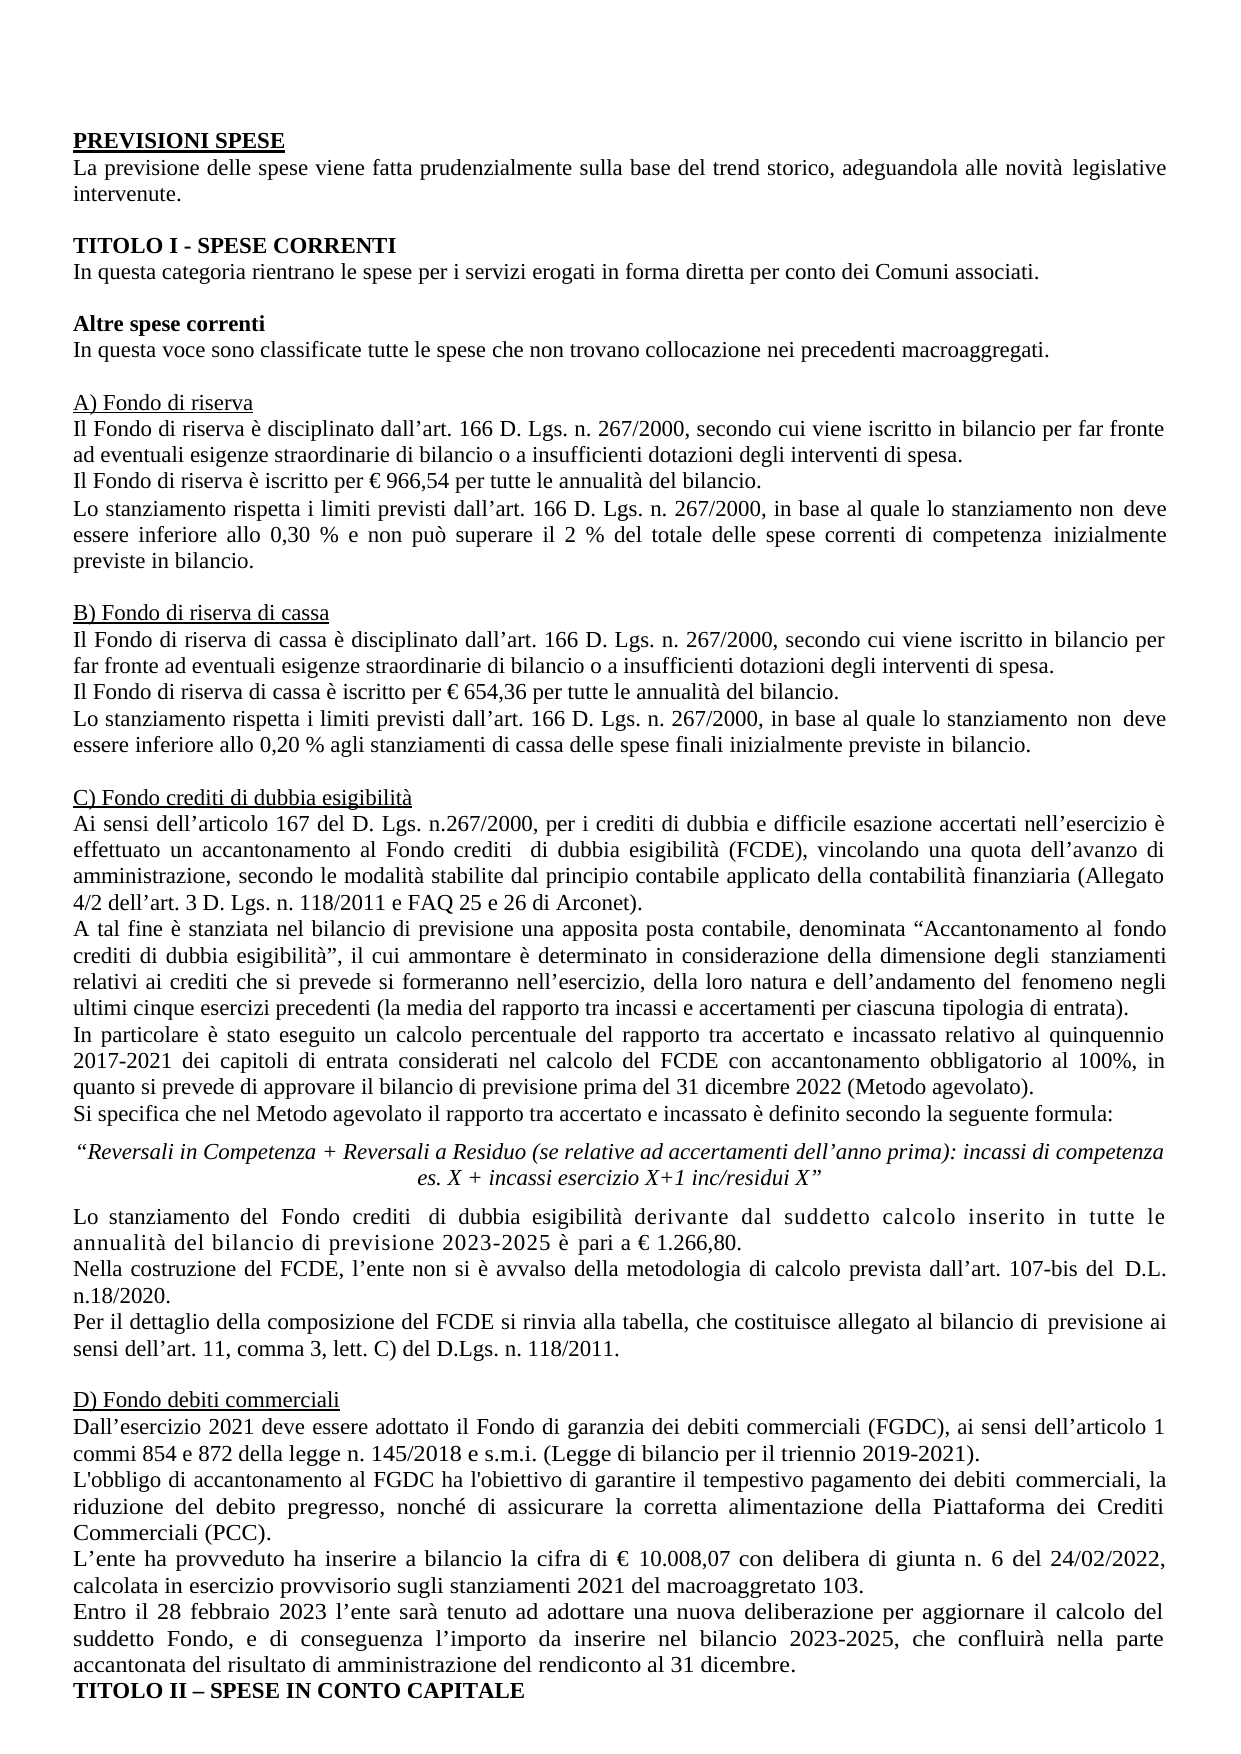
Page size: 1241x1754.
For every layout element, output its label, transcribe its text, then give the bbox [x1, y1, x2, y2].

text PREVISIONI SPESE [73, 127, 1167, 153]
text B) Fondo di riserva di cassa [73, 600, 1167, 626]
text Il Fondo di riserva è iscritto per € 966,54 per tutte le annualità del bilancio. [73, 468, 1167, 494]
text In particolare è stato eseguito un calcolo percentuale del rapporto tra accertato e incassato relativo al quinquennio 2017-2021 dei capitoli di entrata considerati nel calcolo del FCDE con accantonamento obbligatorio al 100%, in quanto si prevede di approvare il bilancio di previsione prima del 31 dicembre 2022 (Metodo agevolato). [73, 1021, 1167, 1100]
text Lo stanziamento rispetta i limiti previsti dall’art. 166 D. Lgs. n. 267/2000, in base al quale lo stanziamento non deve essere inferiore allo 0,20 % agli stanziamenti di cassa delle spese finali inizialmente previste in bilancio. [73, 705, 1167, 758]
text A) Fondo di riserva [73, 390, 1167, 416]
text “Reversali in Competenza + Reversali a Residuo (se relative ad accertamenti dell’anno prima): incassi di competenza es. X + incassi esercizio X+1 inc/residui X” [73, 1138, 1167, 1191]
text L’ente ha provveduto ha inserire a bilancio la cifra di € 10.008,07 con delibera di giunta n. 6 del 24/02/2022, calcolata in esercizio provvisorio sugli stanziamenti 2021 del macroaggretato 103. [73, 1546, 1167, 1598]
text A tal fine è stanziata nel bilancio di previsione una apposita posta contabile, denominata “Accantonamento al fondo crediti di dubbia esigibilità”, il cui ammontare è determinato in considerazione della dimensione degli stanziamenti relativi ai crediti che si prevede si formeranno nell’esercizio, della loro natura e dell’andamento del fenomeno negli ultimi cinque esercizi precedenti (la media del rapporto tra incassi e accertamenti per ciascuna tipologia di entrata). [73, 915, 1167, 1021]
text C) Fondo crediti di dubbia esigibilità [73, 783, 1167, 810]
text Ai sensi dell’articolo 167 del D. Lgs. n.267/2000, per i crediti di dubbia e difficile esazione accertati nell’esercizio è effettuato un accantonamento al Fondo crediti di dubbia esigibilità (FCDE), vincolando una quota dell’avanzo di amministrazione, secondo le modalità stabilite dal principio contabile applicato della contabilità finanziaria (Allegato 4/2 dell’art. 3 D. Lgs. n. 118/2011 e FAQ 25 e 26 di Arconet). [73, 810, 1167, 915]
list Dall’esercizio 2021 deve essere adottato il Fondo di garanzia dei debiti commerciali (FGDC), ai sensi dell’articolo 1 commi 854 e 872 della legge n. 145/2018 e s.m.i. (Legge di bilancio per il triennio 2019-2021). [73, 1413, 1167, 1466]
text Il Fondo di riserva di cassa è iscritto per € 654,36 per tutte le annualità del bilancio. [73, 678, 1167, 705]
text Lo stanziamento rispetta i limiti previsti dall’art. 166 D. Lgs. n. 267/2000, in base al quale lo stanziamento non deve essere inferiore allo 0,30 % e non può superare il 2 % del totale delle spese correnti di competenza inizialmente previste in bilancio. [73, 494, 1167, 574]
subtitle Altre spese correnti [73, 311, 1167, 337]
text Per il dettaglio della composizione del FCDE si rinvia alla tabella, che costituisce allegato al bilancio di previsione ai sensi dell’art. 11, comma 3, lett. C) del D.Lgs. n. 118/2011. [73, 1308, 1167, 1361]
text D) Fondo debiti commerciali [73, 1387, 1167, 1413]
list L'obbligo di accantonamento al FGDC ha l'obiettivo di garantire il tempestivo pagamento dei debiti commerciali, la riduzione del debito pregresso, nonché di assicurare la corretta alimentazione della Piattaforma dei Crediti Commerciali (PCC). [73, 1466, 1167, 1546]
text Lo stanziamento del Fondo crediti di dubbia esigibilità derivante dal suddetto calcolo inserito in tutte le annualità del bilancio di previsione 2023-2025 è pari a € 1.266,80. [73, 1203, 1167, 1256]
subtitle TITOLO I - SPESE CORRENTI [73, 233, 1167, 259]
text Il Fondo di riserva di cassa è disciplinato dall’art. 166 D. Lgs. n. 267/2000, secondo cui viene iscritto in bilancio per far fronte ad eventuali esigenze straordinarie di bilancio o a insufficienti dotazioni degli interventi di spesa. [73, 626, 1167, 678]
text Nella costruzione del FCDE, l’ente non si è avvalso della metodologia di calcolo prevista dall’art. 107-bis del D.L. n.18/2020. [73, 1256, 1167, 1308]
text Si specifica che nel Metodo agevolato il rapporto tra accertato e incassato è definito secondo la seguente formula: [73, 1100, 1167, 1126]
text In questa voce sono classificate tutte le spese che non trovano collocazione nei precedenti macroaggregati. [73, 337, 1167, 363]
text TITOLO II – SPESE IN CONTO CAPITALE [73, 1677, 1167, 1704]
text In questa categoria rientrano le spese per i servizi erogati in forma diretta per conto dei Comuni associati. [73, 259, 1167, 285]
text La previsione delle spese viene fatta prudenzialmente sulla base del trend storico, adeguandola alle novità legislative intervenute. [73, 154, 1167, 206]
text Entro il 28 febbraio 2023 l’ente sarà tenuto ad adottare una nuova deliberazione per aggiornare il calcolo del suddetto Fondo, e di conseguenza l’importo da inserire nel bilancio 2023-2025, che confluirà nella parte accantonata del risultato di amministrazione del rendiconto al 31 dicembre. [73, 1598, 1167, 1677]
text Il Fondo di riserva è disciplinato dall’art. 166 D. Lgs. n. 267/2000, secondo cui viene iscritto in bilancio per far fronte ad eventuali esigenze straordinarie di bilancio o a insufficienti dotazioni degli interventi di spesa. [73, 416, 1167, 468]
